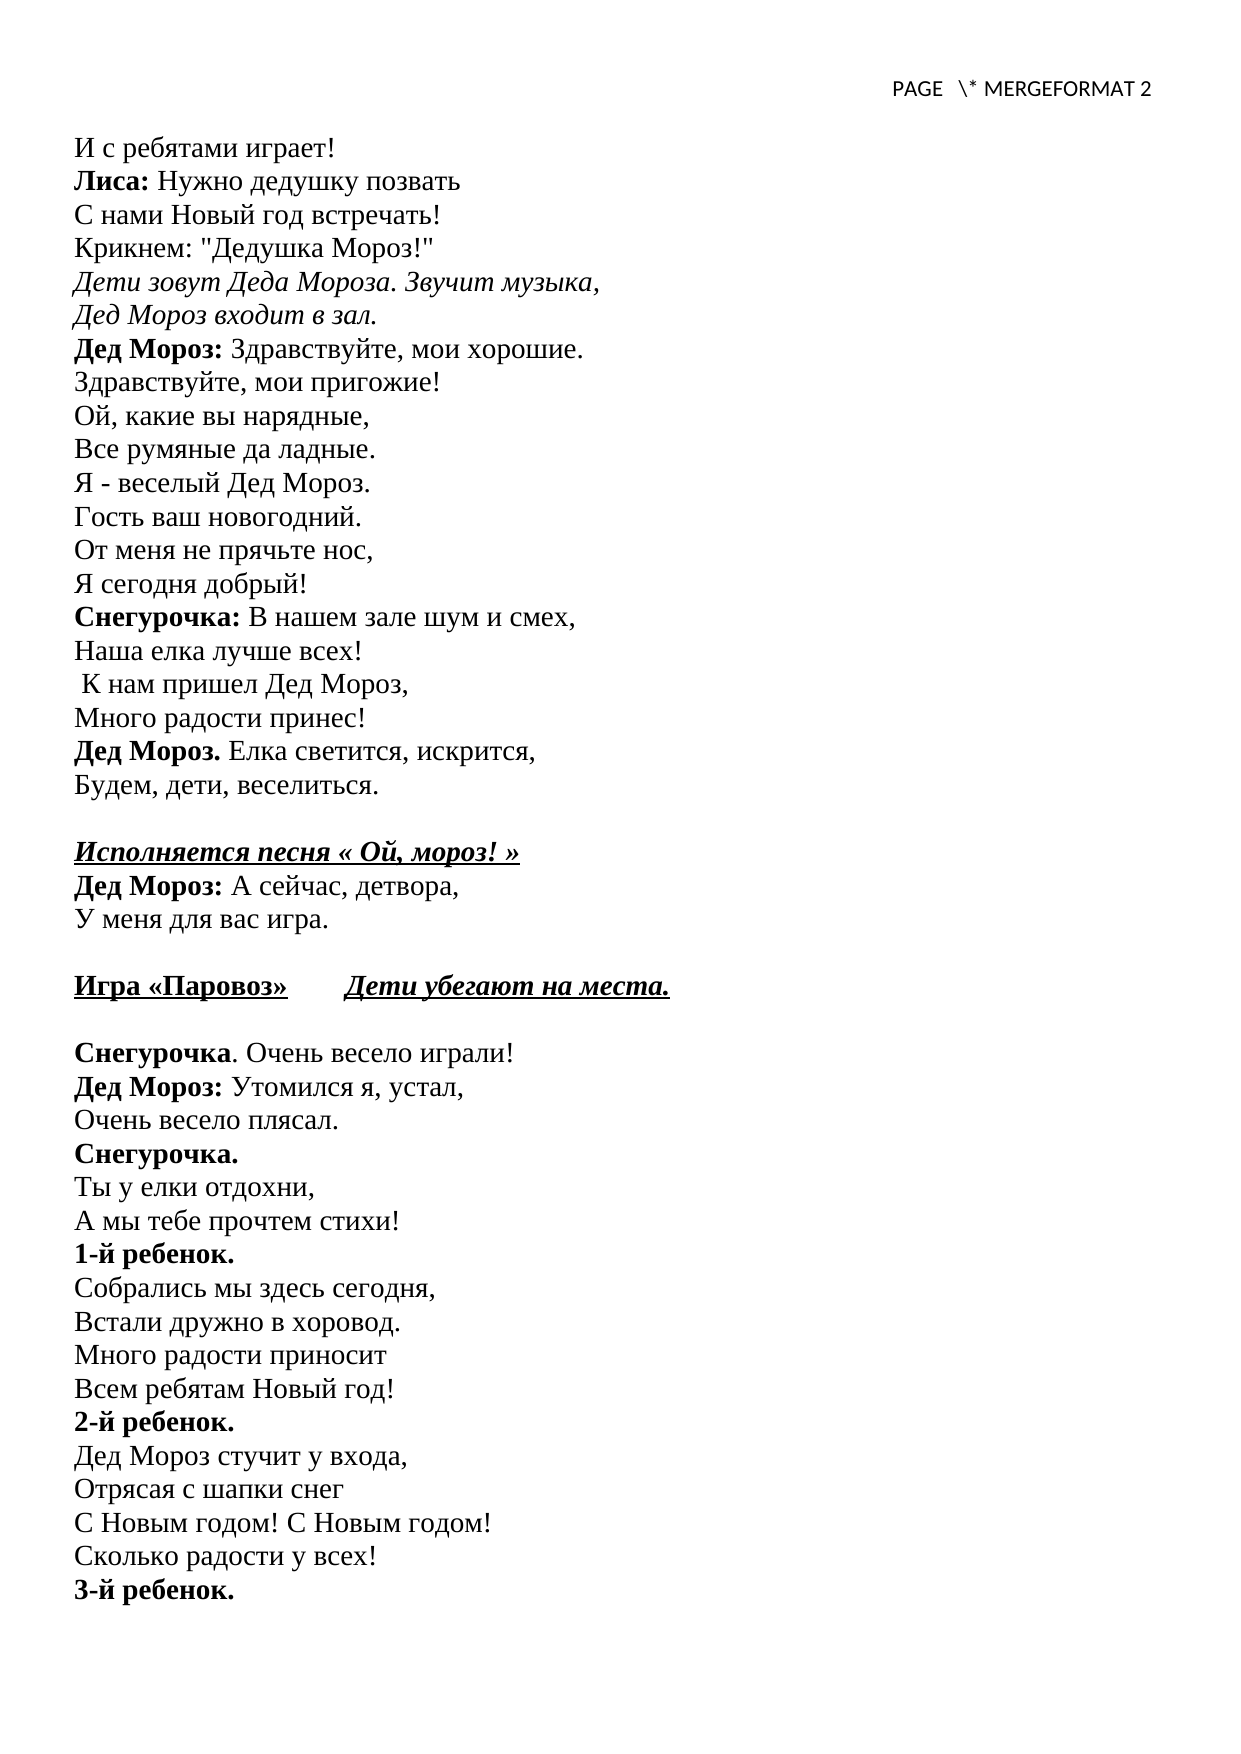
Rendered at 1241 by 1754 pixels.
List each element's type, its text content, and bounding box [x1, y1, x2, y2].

text 1-й ребенок. [74, 1237, 1152, 1270]
text Наша елка лучше всех! [74, 633, 1152, 666]
text Лиса: Нужно дедушку позвать [74, 163, 1152, 197]
text Дед Мороз: Здравствуйте, мои хорошие. [74, 331, 1152, 364]
text Очень весело плясал. [74, 1102, 1152, 1136]
text Снегурочка: В нашем зале шум и смех, [74, 599, 1152, 633]
text С нами Новый год встречать! [74, 197, 1152, 230]
text Много радости приносит [74, 1337, 1152, 1371]
text Дед Мороз стучит у входа, [74, 1438, 1152, 1471]
text Все румяные да ладные. [74, 432, 1152, 465]
text И с ребятами играет! [74, 130, 1152, 163]
text Дети зовут Деда Мороза. Звучит музыка, [74, 264, 1152, 297]
text А мы тебе прочтем стихи! [74, 1203, 1152, 1237]
text Игра «Паровоз» Дети убегают на места. [74, 968, 1152, 1002]
text Я - веселый Дед Мороз. [74, 465, 1152, 499]
text Дед Мороз входит в зал. [74, 297, 1152, 331]
text К нам пришел Дед Мороз, [74, 666, 1152, 700]
text Будем, дети, веселиться. [74, 767, 1152, 801]
text Ты у елки отдохни, [74, 1169, 1152, 1203]
text С Новым годом! С Новым годом! [74, 1505, 1152, 1538]
text Ой, какие вы нарядные, [74, 398, 1152, 432]
text Снегурочка. [74, 1136, 1152, 1169]
text Крикнем: "Дедушка Мороз!" [74, 230, 1152, 264]
text От меня не прячьте нос, [74, 532, 1152, 566]
text Всем ребятам Новый год! [74, 1371, 1152, 1404]
text Исполняется песня « Ой, мороз! » [74, 834, 1152, 868]
text Дед Мороз: А сейчас, детвора, [74, 868, 1152, 901]
text Я сегодня добрый! [74, 566, 1152, 599]
text Встали дружно в хоровод. [74, 1304, 1152, 1337]
text Здравствуйте, мои пригожие! [74, 364, 1152, 398]
text Снегурочка. Очень весело играли! [74, 1035, 1152, 1069]
text Собрались мы здесь сегодня, [74, 1270, 1152, 1304]
text Отрясая с шапки снег [74, 1471, 1152, 1505]
text Много радости принес! [74, 700, 1152, 733]
text 3-й ребенок. [74, 1572, 1152, 1606]
text Гость ваш новогодний. [74, 499, 1152, 532]
text Дед Мороз. Елка светится, искрится, [74, 733, 1152, 767]
text Сколько радости у всех! [74, 1538, 1152, 1572]
text Дед Мороз: Утомился я, устал, [74, 1069, 1152, 1102]
text 2-й ребенок. [74, 1404, 1152, 1438]
text У меня для вас игра. [74, 901, 1152, 935]
